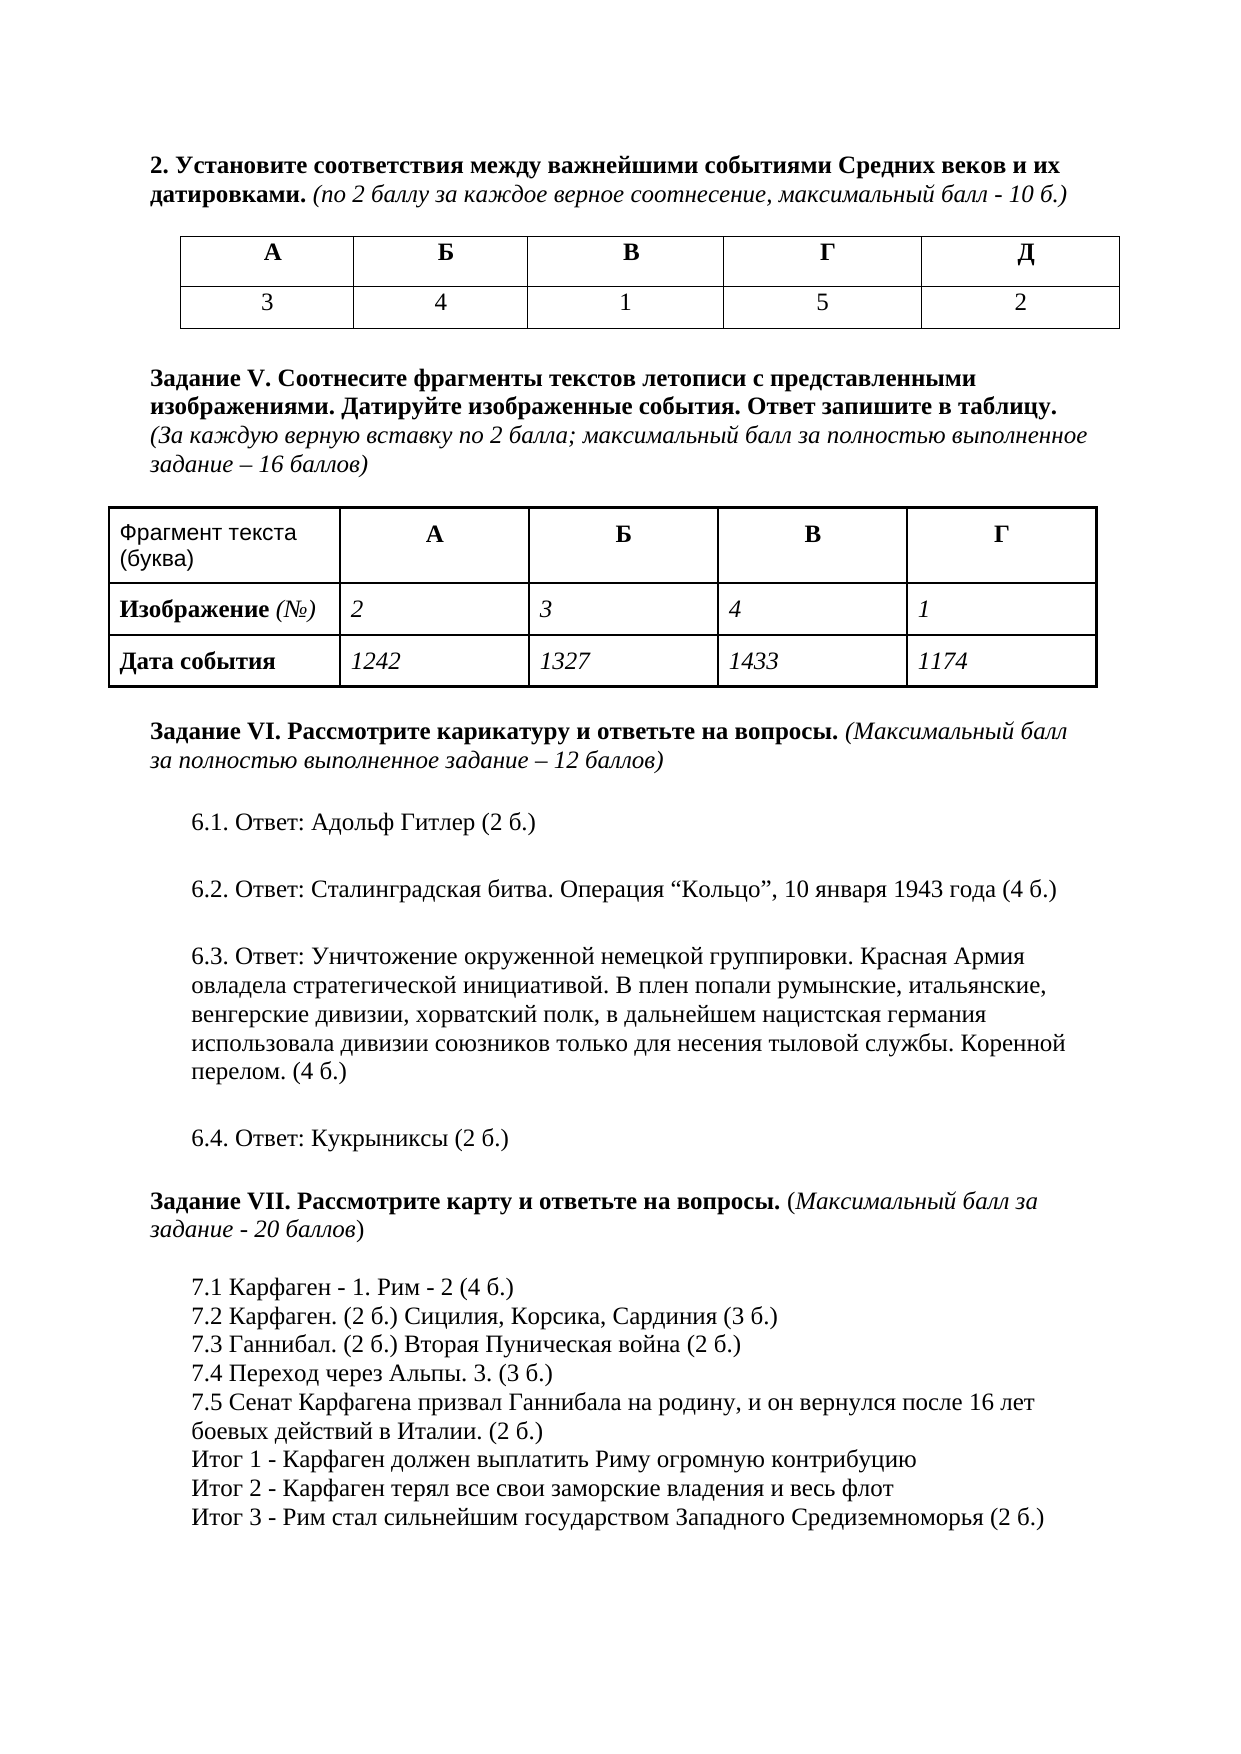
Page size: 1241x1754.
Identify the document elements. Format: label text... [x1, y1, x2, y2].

table_cell 5 [724, 287, 921, 328]
text 6.4. Ответ: Кукрыниксы (2 б.) [191, 1123, 1094, 1152]
table_header В [528, 237, 723, 286]
table_header Д [922, 237, 1119, 286]
table_header А [181, 237, 353, 286]
text 7.1 Карфаген - 1. Рим - 2 (4 б.) [191, 1272, 1094, 1301]
table_header Г [724, 237, 921, 286]
text Итог 3 - Рим стал сильнейшим государством Западного Средиземноморья (2 б.) [191, 1502, 1094, 1531]
table_cell 4 [354, 287, 527, 328]
text 7.2 Карфаген. (2 б.) Сицилия, Корсика, Сардиния (3 б.) [191, 1301, 1094, 1329]
text 7.3 Ганнибал. (2 б.) Вторая Пуническая война (2 б.) [191, 1329, 1094, 1358]
table_header Б [354, 237, 527, 286]
table_cell 1 [528, 287, 723, 328]
table_cell 2 [922, 287, 1119, 328]
text 2. Установите соответствия между важнейшими событиями Средних веков и их датировками. (по 2 баллу за каждое верное соотнесение, максимальный балл - 10 б.) [150, 150, 1094, 207]
table_cell 3 [181, 287, 353, 328]
text 6.1. Ответ: Адольф Гитлер (2 б.) [191, 807, 1094, 836]
text Задание VII. Рассмотрите карту и ответьте на вопросы. (Максимальный балл за задание - 20 баллов) [150, 1186, 1094, 1243]
text 7.4 Переход через Альпы. 3. (3 б.) [191, 1358, 1094, 1387]
text Задание VI. Рассмотрите карикатуру и ответьте на вопросы. (Максимальный балл за полностью выполненное задание – 12 баллов) [150, 716, 1094, 774]
text 6.2. Ответ: Сталинградская битва. Операция “Кольцо”, 10 января 1943 года (4 б.) [191, 874, 1094, 903]
text 6.3. Ответ: Уничтожение окруженной немецкой группировки. Красная Армия овладела стратегической инициативой. В плен попали румынские, итальянские, венгерские дивизии, хорватский полк, в дальнейшем нацистская германия использовала дивизии союзников только для несения тыловой службы. Коренной перелом. (4 б.) [191, 941, 1094, 1085]
text Задание V. Соотнесите фрагменты текстов летописи с представленными изображениями. Датируйте изображенные события. Ответ запишите в таблицу. (За каждую верную вставку по 2 балла; максимальный балл за полностью выполненное задание – 16 баллов) [150, 363, 1094, 478]
text 7.5 Сенат Карфагена призвал Ганнибала на родину, и он вернулся после 16 лет боевых действий в Италии. (2 б.) Итог 1 - Карфаген должен выплатить Риму огромную контрибуцию Итог 2 - Карфаген терял все свои заморские владения и весь флот [191, 1387, 1094, 1502]
